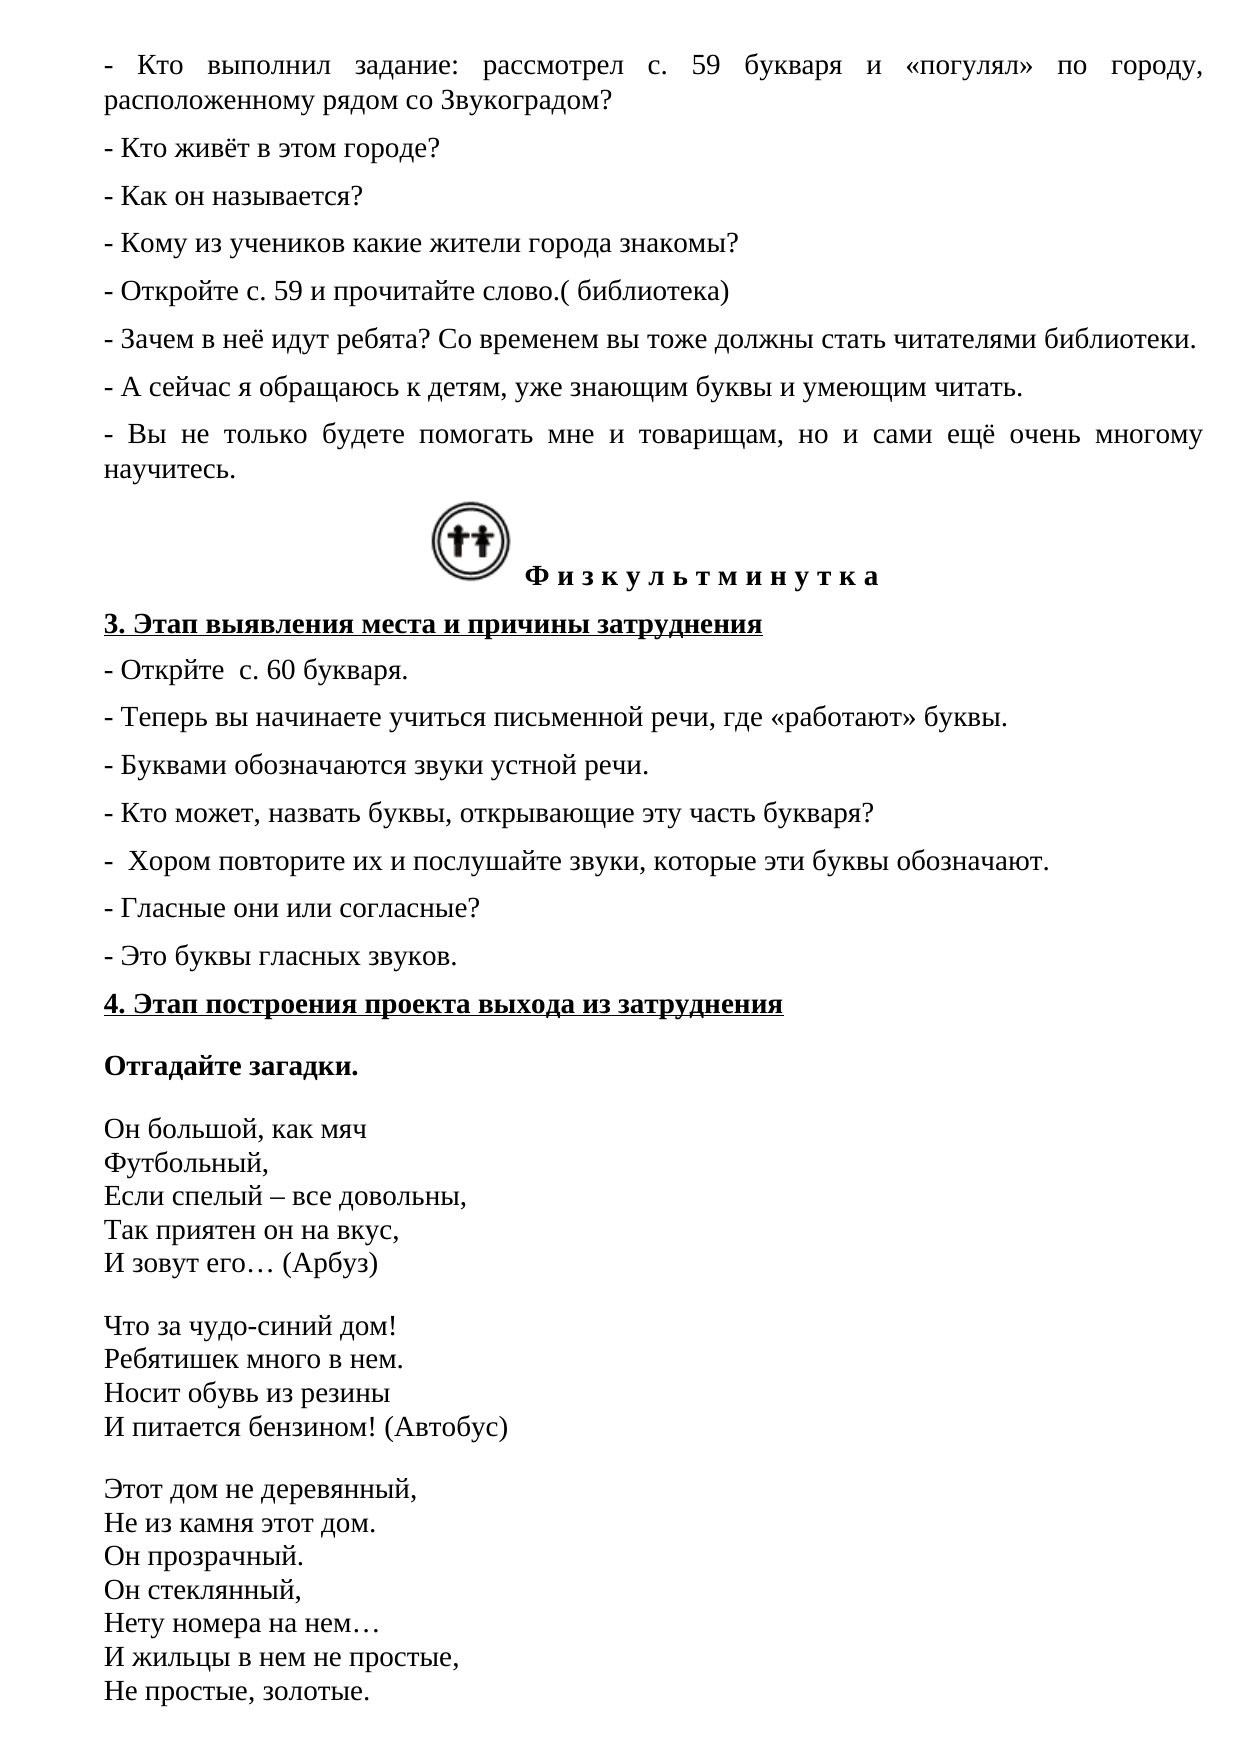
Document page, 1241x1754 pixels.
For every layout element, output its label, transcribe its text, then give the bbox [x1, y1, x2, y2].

text 3. Этап выявления места и причины затруднения [103, 606, 1205, 639]
text - Гласные они или согласные? [103, 890, 1205, 924]
text 4. Этап построения проекта выхода из затруднения [103, 986, 1205, 1019]
picture [429, 499, 514, 586]
text - Это буквы гласных звуков. [103, 938, 1205, 972]
text - Теперь вы начинаете учиться письменной речи, где «работают» буквы. [103, 699, 1205, 733]
text - Откройте с. 59 и прочитайте слово.( библиотека) [103, 273, 1205, 307]
text - Как он называется? [103, 178, 1205, 211]
text - Хором повторите их и послушайте звуки, которые эти буквы обозначают. [103, 843, 1205, 876]
text Физкультминутка [103, 499, 1205, 592]
text - А сейчас я обращаюсь к детям, уже знающим буквы и умеющим читать. [103, 369, 1205, 402]
text - Открйте с. 60 букваря. [103, 652, 1205, 685]
text - Зачем в неё идут ребята? Со временем вы тоже должны стать читателями библиотеки. [103, 321, 1205, 354]
text - Кто живёт в этом городе? [103, 130, 1205, 164]
text - Кто может, назвать буквы, открывающие эту часть букваря? [103, 795, 1205, 828]
text Он большой, как мяч Футбольный, Если спелый – все довольны, Так приятен он на вкус, И зовут его… (Арбуз) [103, 1111, 1205, 1279]
text Что за чудо-синий дом! Ребятишек много в нем. Носит обувь из резины И питается бензином! (Автобус) [103, 1308, 1205, 1442]
text - Буквами обозначаются звуки устной речи. [103, 747, 1205, 781]
text Отгадайте загадки. [103, 1048, 1205, 1082]
text - Кто выполнил задание: рассмотрел с. 59 букваря и «погулял» по городу, расположенному рядом со Звукоградом? [103, 47, 1205, 116]
text - Вы не только будете помогать мне и товарищам, но и сами ещё очень многому научитесь. [103, 416, 1205, 485]
text - Кому из учеников какие жители города знакомы? [103, 226, 1205, 259]
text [103, 1471, 1205, 1706]
